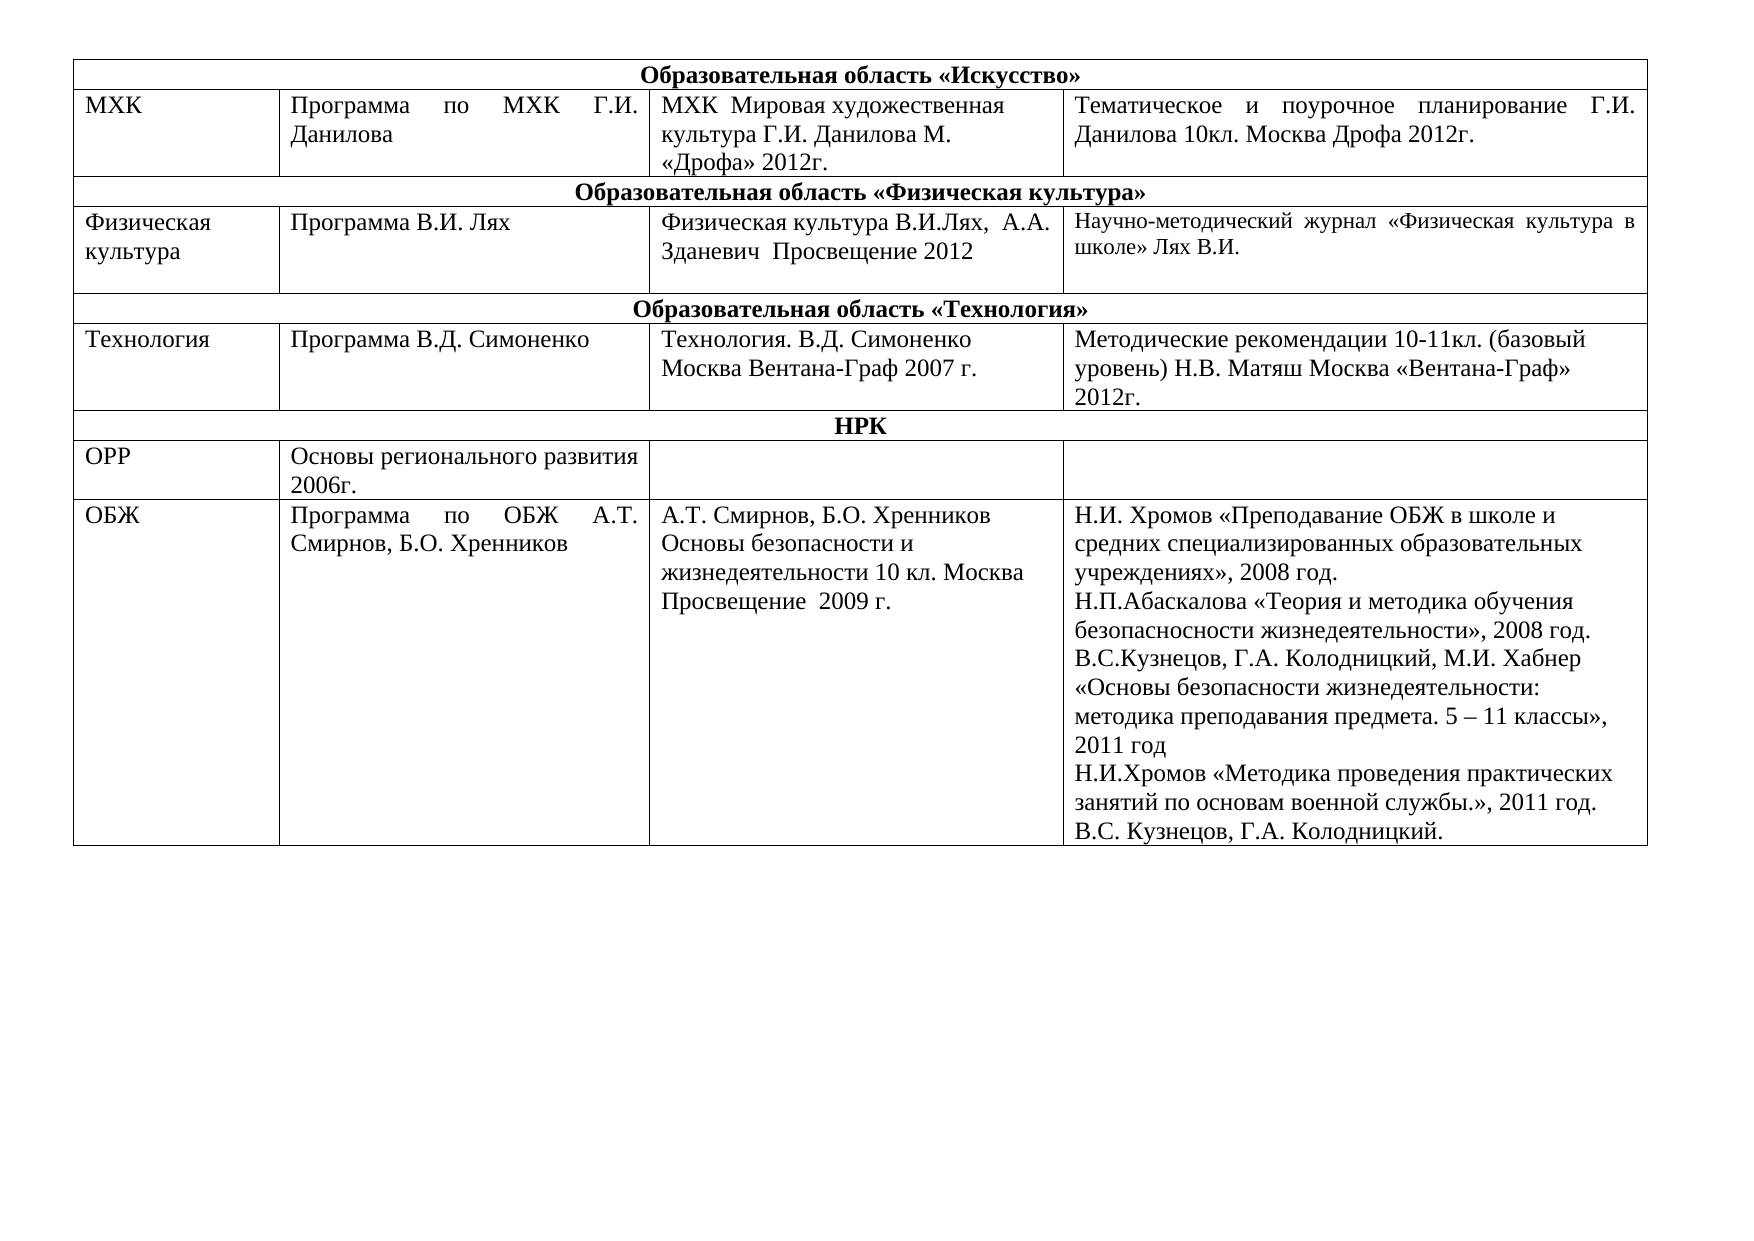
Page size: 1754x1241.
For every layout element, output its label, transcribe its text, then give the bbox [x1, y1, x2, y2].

table_cell [1064, 441, 1647, 499]
table_cell Программа по МХК Г.И. Данилова [280, 90, 649, 176]
table_cell Н.И. Хромов «Преподавание ОБЖ в школе и средних специализированных образовательных учреждениях», 2008 год. Н.П.Абаскалова «Теория и методика обучения безопасносности жизнедеятельности», 2008 год. В.С.Кузнецов, Г.А. Колодницкий, М.И. Хабнер «Основы безопасности жизнедеятельности: методика преподавания предмета. 5 – 11 классы», 2011 год Н.И.Хромов «Методика проведения практических занятий по основам военной службы.», 2011 год. В.С. Кузнецов, Г.А. Колодницкий. [1064, 500, 1647, 845]
table_cell Тематическое и поурочное планирование Г.И. Данилова 10кл. Москва Дрофа 2012г. [1064, 90, 1647, 176]
table_cell [650, 441, 1063, 499]
table_cell Программа по ОБЖ А.Т. Смирнов, Б.О. Хренников [280, 500, 649, 845]
table_cell А.Т. Смирнов, Б.О. Хренников Основы безопасности и жизнедеятельности 10 кл. Москва Просвещение 2009 г. [650, 500, 1063, 845]
table_cell Основы регионального развития 2006г. [280, 441, 649, 499]
table_cell Технология. В.Д. Симоненко Москва Вентана-Граф 2007 г. [650, 324, 1063, 410]
table_cell Физическая культура В.И.Лях, А.А. Зданевич Просвещение 2012 [650, 207, 1063, 293]
table_cell Технология [74, 324, 279, 410]
table_cell Научно-методический журнал «Физическая культура в школе» Лях В.И. [1064, 207, 1647, 293]
table_cell НРК [74, 411, 1647, 440]
table_cell Физическая культура [74, 207, 279, 293]
table_cell Методические рекомендации 10-11кл. (базовый уровень) Н.В. Матяш Москва «Вентана-Граф» 2012г. [1064, 324, 1647, 410]
table_cell Образовательная область «Физическая культура» [74, 177, 1647, 206]
table_cell Образовательная область «Искусство» [74, 60, 1647, 89]
table_cell Программа В.И. Лях [280, 207, 649, 293]
table_cell МХК Мировая художественная культура Г.И. Данилова М. «Дрофа» 2012г. [650, 90, 1063, 176]
table_cell Программа В.Д. Симоненко [280, 324, 649, 410]
table_cell ОБЖ [74, 500, 279, 845]
table_cell ОРР [74, 441, 279, 499]
table_cell Образовательная область «Технология» [74, 294, 1647, 323]
table_cell МХК [74, 90, 279, 176]
